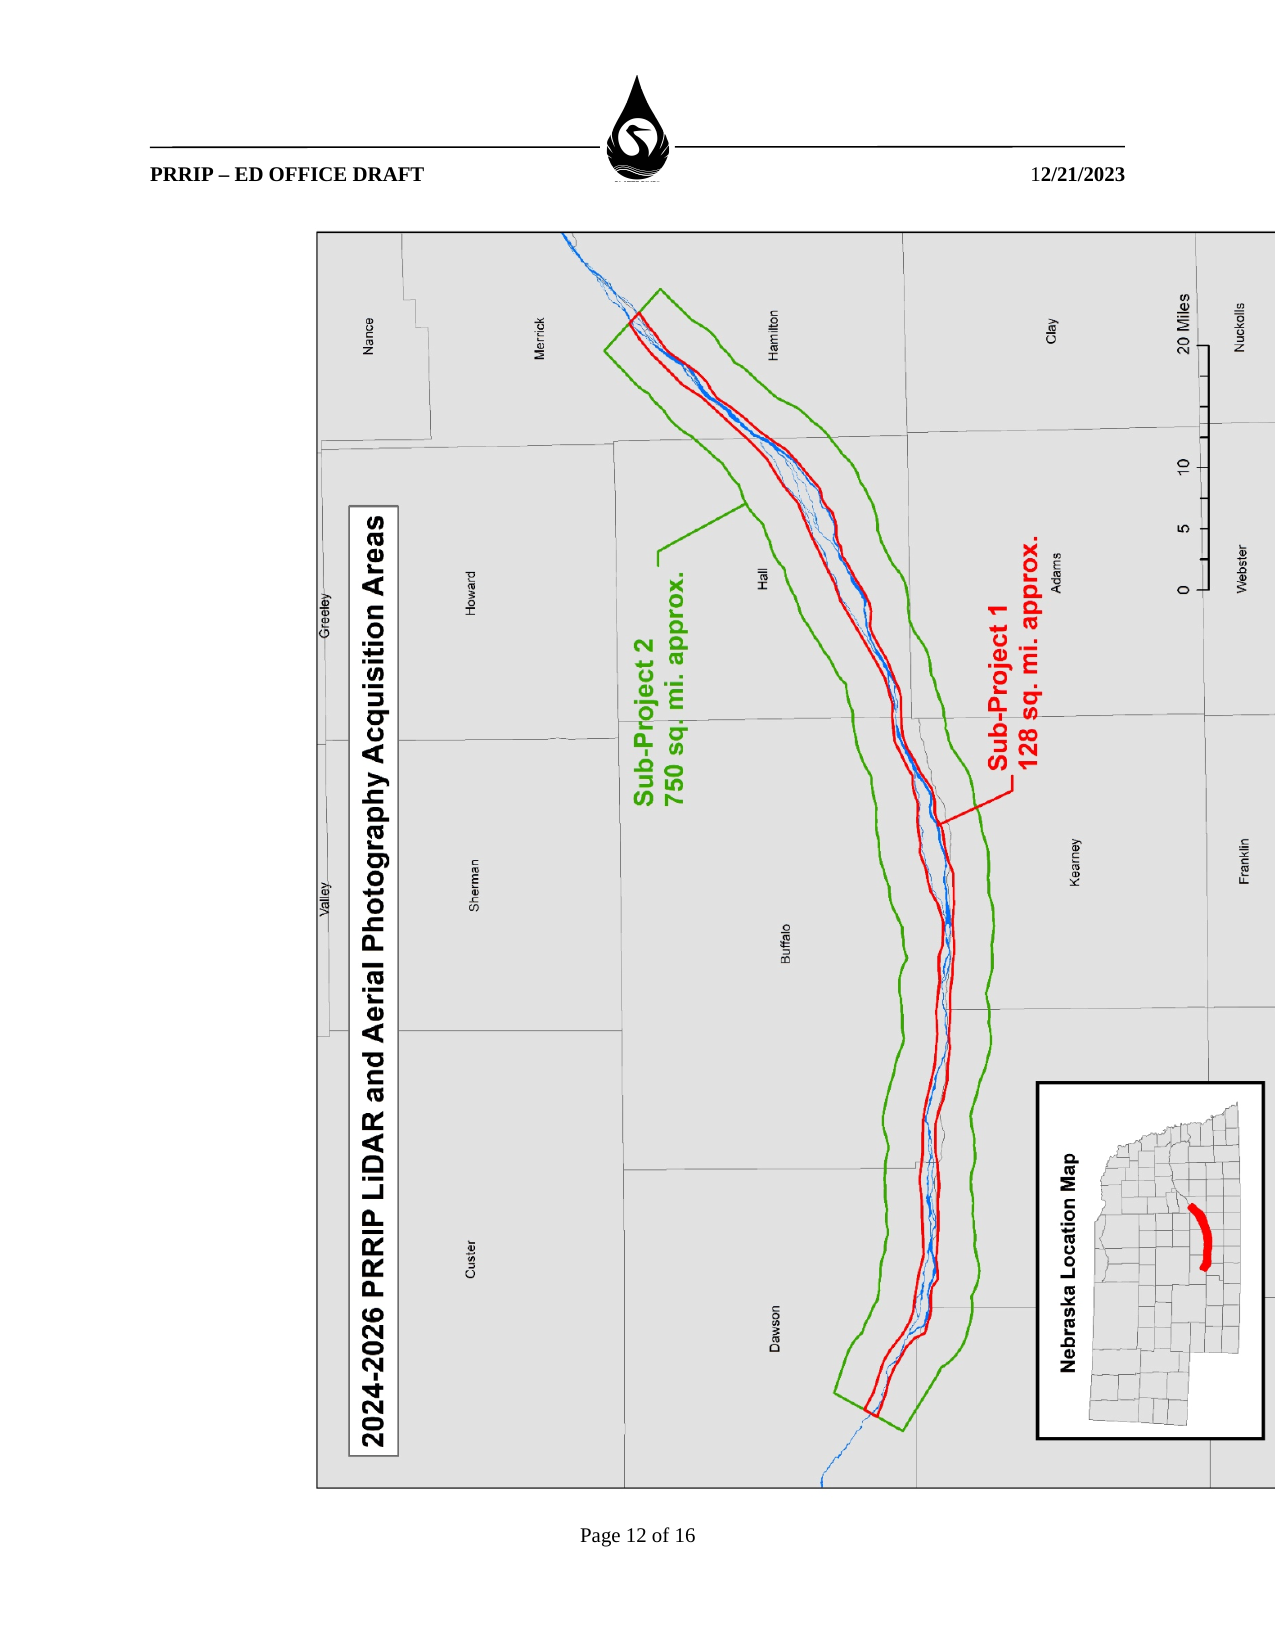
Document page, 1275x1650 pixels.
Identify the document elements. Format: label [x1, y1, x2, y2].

picture [299, 215, 1275, 1506]
picture [598, 75, 677, 182]
